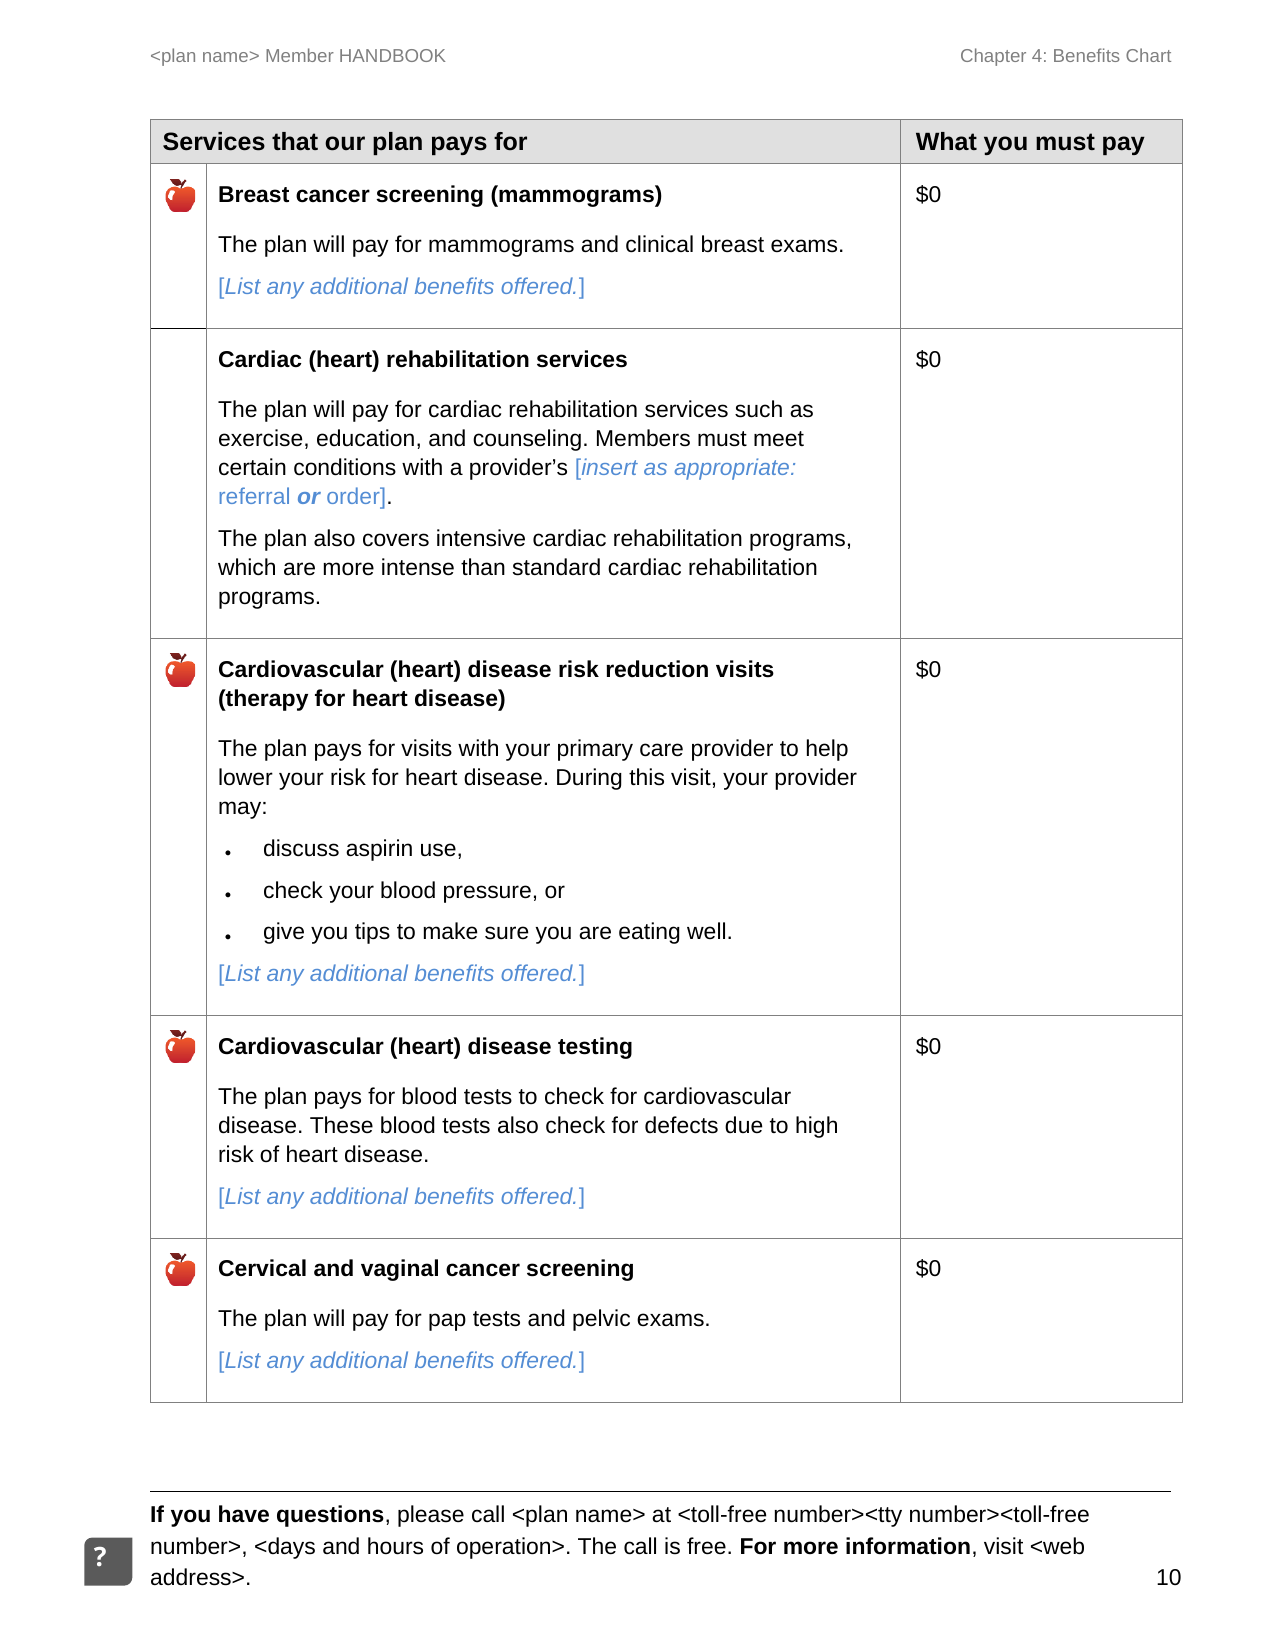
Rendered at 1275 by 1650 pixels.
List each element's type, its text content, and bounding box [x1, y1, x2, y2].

table_cell [151, 1239, 206, 1402]
table_cell Breast cancer screening (mammograms) The plan will pay for mammograms and clinical breast exams. [List any additional benefits offered.] [207, 164, 900, 328]
table_cell $0 [901, 164, 1182, 328]
table_cell [151, 639, 206, 1015]
table_cell $0 [901, 1016, 1182, 1237]
table_cell Cervical and vaginal cancer screening The plan will pay for pap tests and pelvic exams. [List any additional benefits offered.] [207, 1239, 900, 1402]
table_cell $0 [901, 329, 1182, 638]
table_cell $0 [901, 639, 1182, 1015]
table_cell Cardiovascular (heart) disease testing The plan pays for blood tests to check for cardiovascular disease. These blood tests also check for defects due to high risk of heart disease. [List any additional benefits offered.] [207, 1016, 900, 1237]
picture [165, 653, 196, 687]
table_cell [151, 1016, 206, 1237]
picture [165, 1030, 196, 1063]
picture [165, 179, 196, 212]
table_header What you must pay [901, 120, 1182, 163]
picture [165, 1253, 196, 1286]
table_header Services that our plan pays for [151, 120, 900, 163]
table_cell [151, 329, 206, 638]
table_cell Cardiac (heart) rehabilitation services The plan will pay for cardiac rehabilitation services such as exercise, education, and counseling. Members must meet certain conditions with a provider’s [insert as appropriate: referral or order]. The plan also covers intensive cardiac rehabilitation programs, which are more intense than standard cardiac rehabilitation programs. [207, 329, 900, 638]
table_cell Cardiovascular (heart) disease risk reduction visits (therapy for heart disease) The plan pays for visits with your primary care provider to help lower your risk for heart disease. During this visit, your provider may: discuss aspirin use, check your blood pressure, or give you tips to make sure you are eating well. [List any additional benefits offered.] [207, 639, 900, 1015]
table_cell [151, 164, 206, 328]
table_cell $0 [901, 1239, 1182, 1402]
